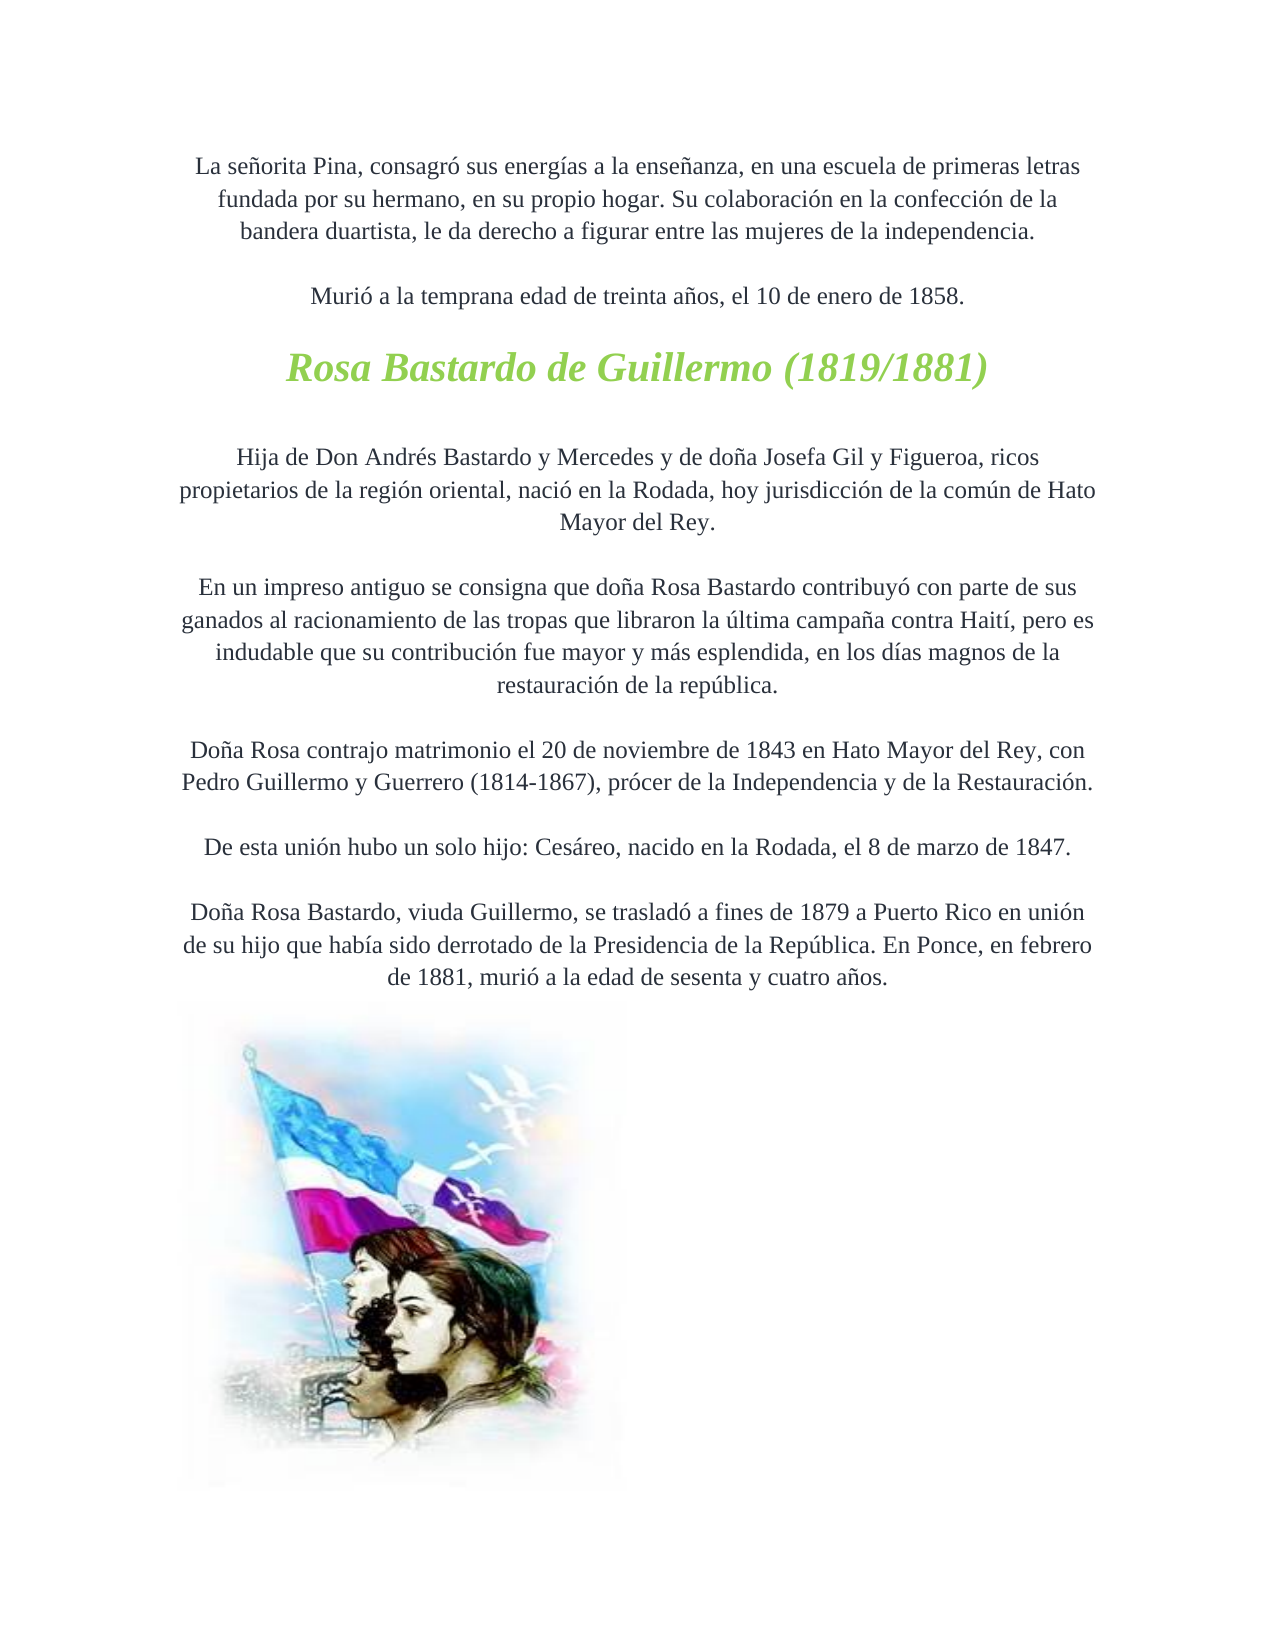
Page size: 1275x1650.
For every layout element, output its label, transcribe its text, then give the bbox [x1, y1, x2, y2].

text Murió a la temprana edad de treinta años, el 10 de enero de 1858. Rosa Bastardo de Guillermo (1819/1881) Hija de Don Andrés Bastardo y Mercedes y de doña Josefa Gil y Figueroa, ricos propietarios de la región oriental, nació en la Rodada, hoy jurisdicción de la común de Hato Mayor del Rey. En un impreso antiguo se consigna que doña Rosa Bastardo contribuyó con parte de sus ganados al racionamiento de las tropas que libraron la última campaña contra Haití, pero es indudable que su contribución fue mayor y más esplendida, en los días magnos de la restauración de la república. Doña Rosa contrajo matrimonio el 20 de noviembre de 1843 en Hato Mayor del Rey, con Pedro Guillermo y Guerrero (1814-1867), prócer de la Independencia y de la Restauración. De esta unión hubo un solo hijo: Cesáreo, nacido en la Rodada, el 8 de marzo de 1847. [177, 245, 1098, 861]
picture [177, 991, 631, 1494]
text La señorita Pina, consagró sus energías a la enseñanza, en una escuela de primeras letras fundada por su hermano, en su propio hogar. Su colaboración en la confección de la bandera duartista, le da derecho a figurar entre las mujeres de la independencia. [177, 148, 1098, 245]
text Doña Rosa Bastardo, viuda Guillermo, se trasladó a fines de 1879 a Puerto Rico en unión de su hijo que había sido derrotado de la Presidencia de la República. En Ponce, en febrero de 1881, murió a la edad de sesenta y cuatro años. [177, 861, 1098, 991]
